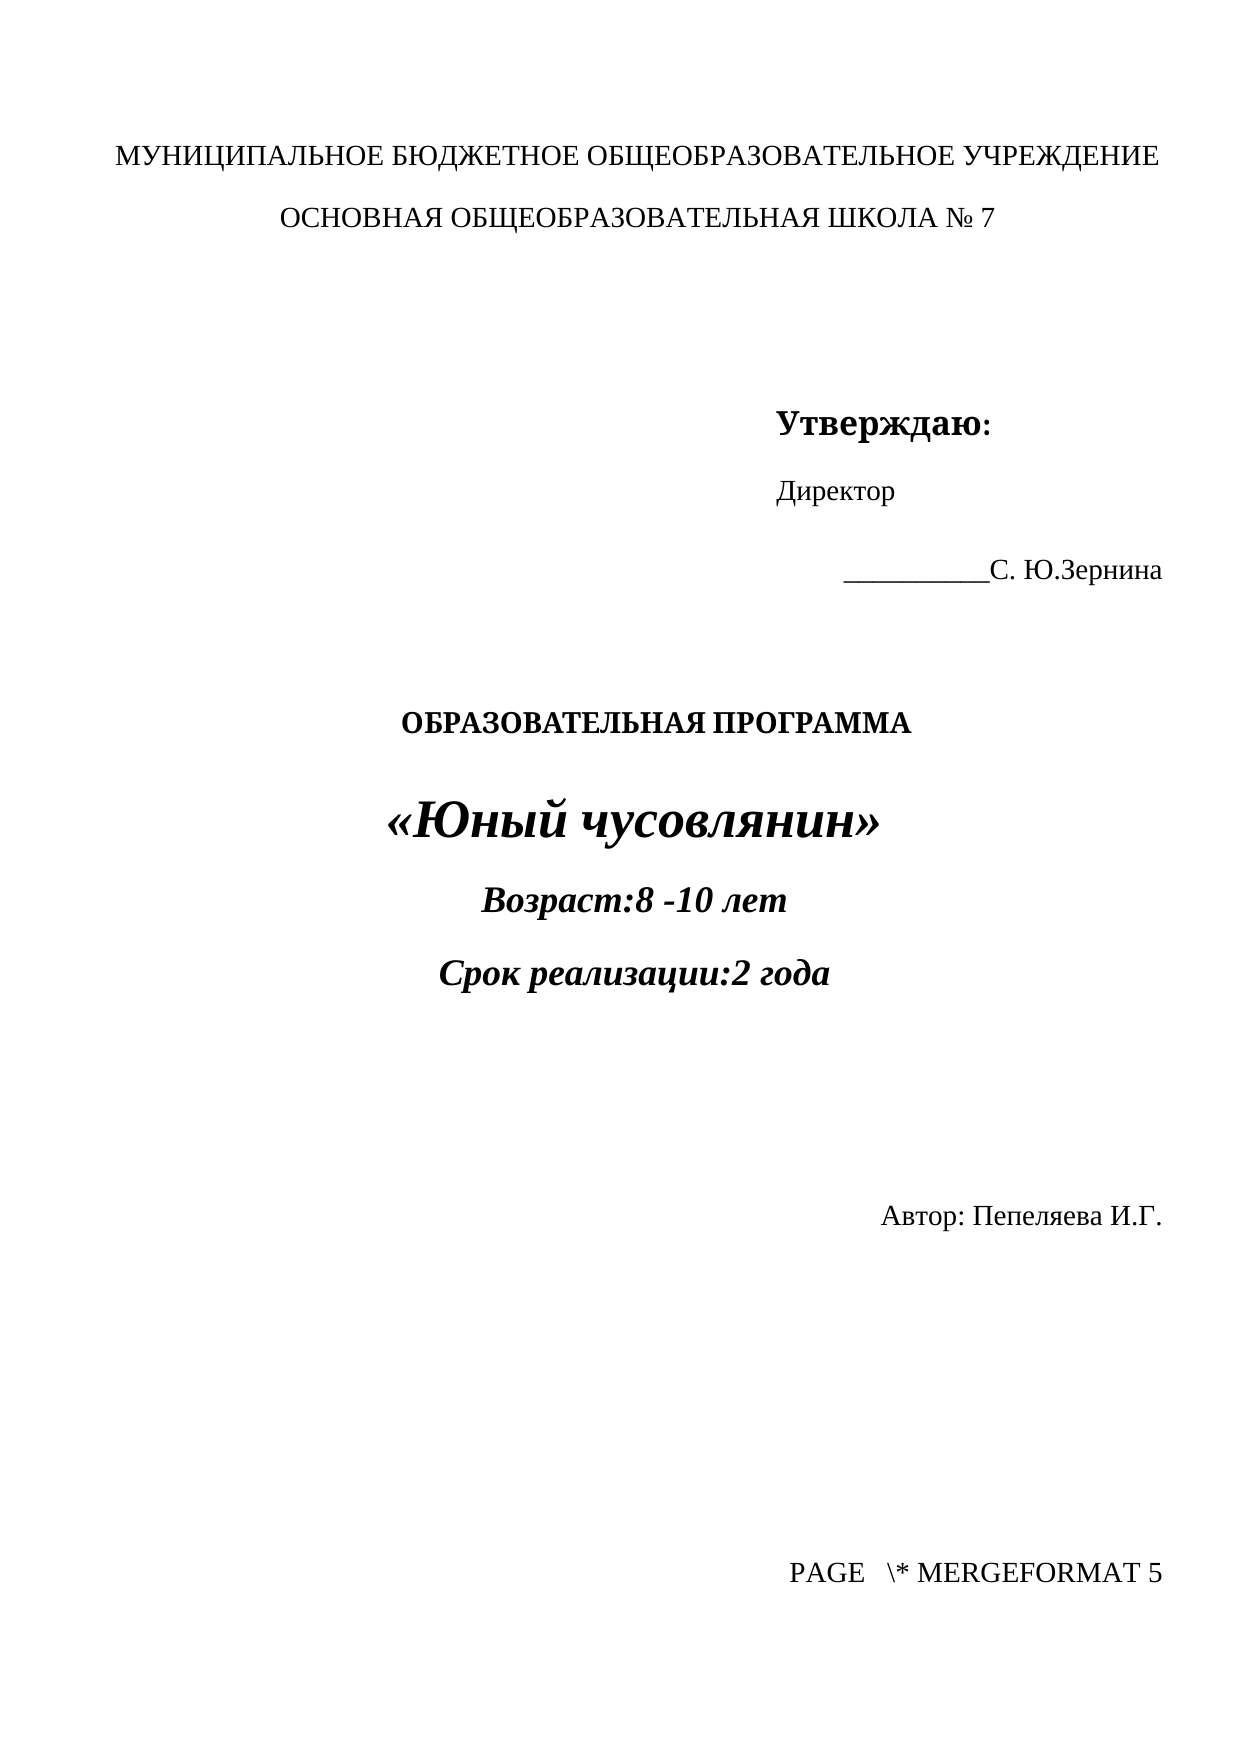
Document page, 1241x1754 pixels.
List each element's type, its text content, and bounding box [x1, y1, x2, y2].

text Срок реализации:2 года [112, 950, 1156, 993]
text МУНИЦИПАЛЬНОЕ БЮДЖЕТНОЕ ОБЩЕОБРАЗОВАТЕЛЬНОЕ УЧРЕЖДЕНИЕ [112, 138, 1162, 171]
subtitle Утверждаю: [112, 405, 1162, 443]
text ОСНОВНАЯ ОБЩЕОБРАЗОВАТЕЛЬНАЯ ШКОЛА № 7 [112, 200, 1162, 234]
text __________С. Ю.Зернина [112, 552, 1162, 586]
text Директор [112, 473, 1162, 506]
subtitle ОБРАЗОВАТЕЛЬНАЯ ПРОГРАММА [112, 707, 1162, 741]
text Автор: Пепеляева И.Г. [112, 1198, 1162, 1232]
text «Юный чусовлянин» [112, 786, 1156, 849]
text Возраст:8 -10 лет [112, 878, 1156, 921]
